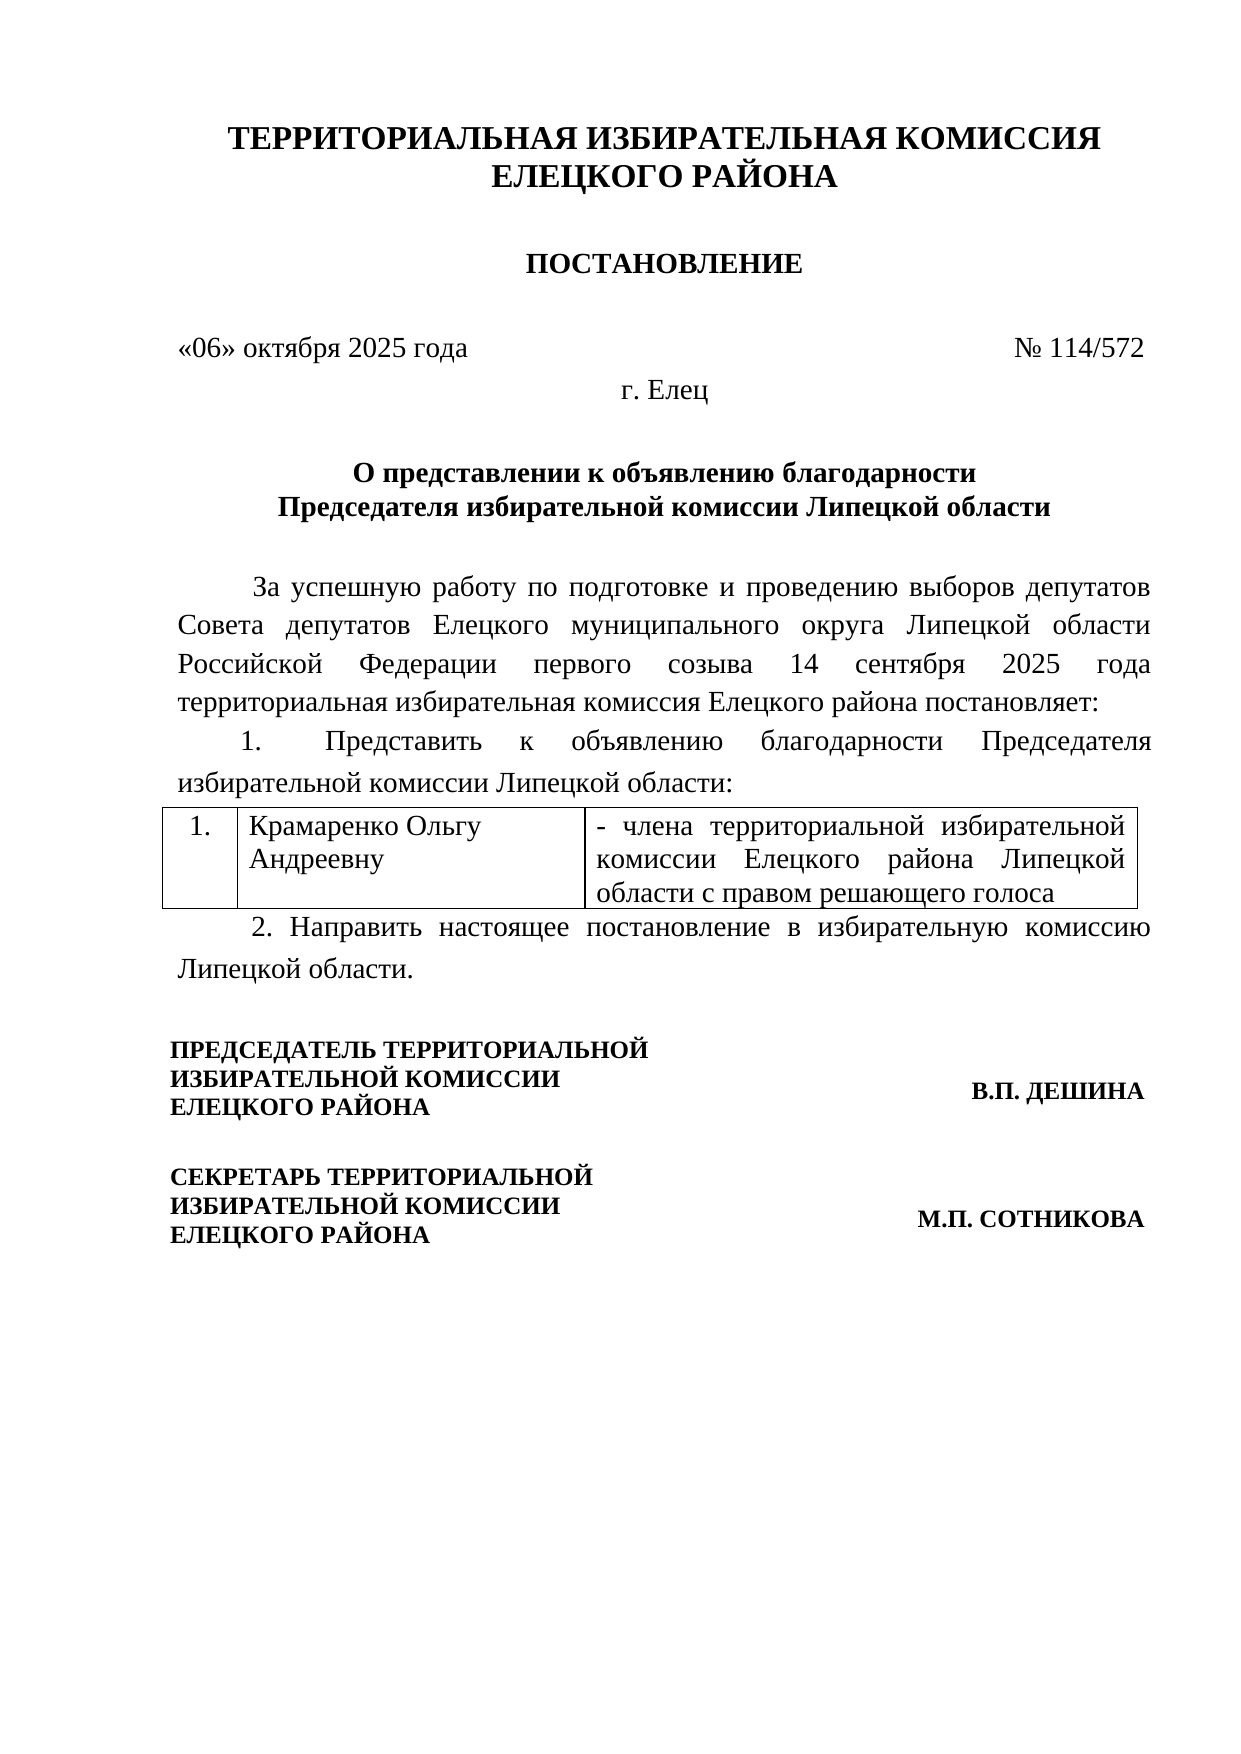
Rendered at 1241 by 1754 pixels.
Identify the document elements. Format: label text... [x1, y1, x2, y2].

table_header ПРЕДСЕДАТЕЛЬ ТЕРРИТОРИАЛЬНОЙ ИЗБИРАТЕЛЬНОЙ КОМИССИИ ЕЛЕЦКОГО РАЙОНА [163, 1035, 721, 1121]
text ПОСТАНОВЛЕНИЕ [177, 246, 1152, 280]
text 2. Направить настоящее постановление в избирательную комиссию Липецкой области. [177, 909, 1152, 985]
text О представлении к объявлению благодарности [177, 456, 1152, 489]
subtitle ТЕРРИТОРИАЛЬНАЯ ИЗБИРАТЕЛЬНАЯ КОМИССИЯ [177, 118, 1152, 156]
text За успешную работу по подготовке и проведению выборов депутатов Совета депутатов Елецкого муниципального округа Липецкой области Российской Федерации первого созыва 14 сентября 2025 года территориальная избирательная комиссия Елецкого района постановляет: [177, 569, 1152, 718]
table_header № 114/572 [635, 330, 1152, 372]
table_cell М.П. СОТНИКОВА [721, 1121, 1152, 1286]
table_header 1. [163, 808, 237, 908]
text г. Елец [177, 372, 1152, 405]
table_cell СЕКРЕТАРЬ ТЕРРИТОРИАЛЬНОЙ ИЗБИРАТЕЛЬНОЙ КОМИССИИ ЕЛЕЦКОГО РАЙОНА [163, 1121, 721, 1286]
table_header В.П. ДЕШИНА [721, 1035, 1152, 1121]
text ЕЛЕЦКОГО РАЙОНА [177, 156, 1152, 195]
subtitle Председателя избирательной комиссии Липецкой области [177, 489, 1152, 523]
list Представить к объявлению благодарности Председателя избирательной комиссии Липецкой области: [177, 723, 1152, 798]
table_header «06» октября 2025 года [170, 330, 635, 372]
table_header - члена территориальной избирательной комиссии Елецкого района Липецкой области с правом решающего голоса [586, 808, 1137, 908]
table_header Крамаренко Ольгу Андреевну [238, 808, 584, 908]
